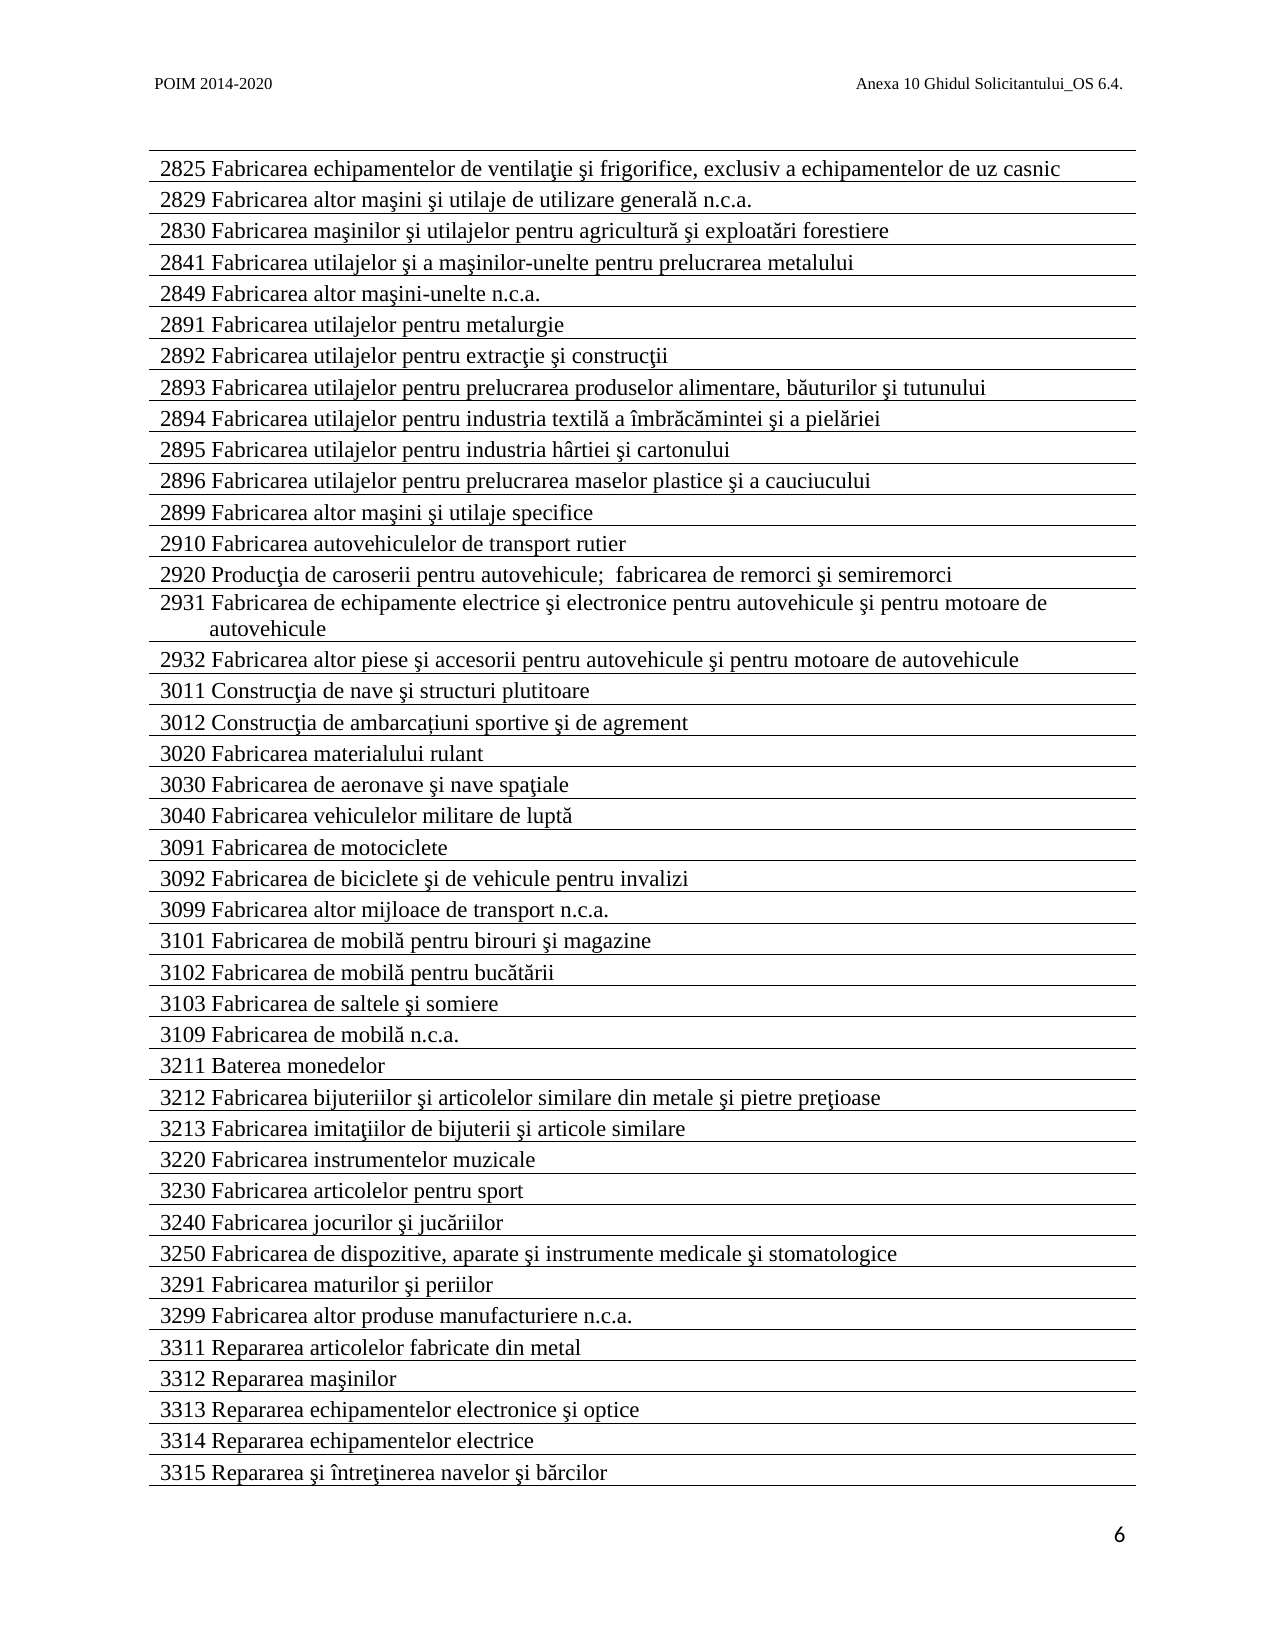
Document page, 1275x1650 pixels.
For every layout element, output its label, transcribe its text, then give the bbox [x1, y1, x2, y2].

table_cell 3240 Fabricarea jocurilor şi jucăriilor [149, 1205, 1136, 1235]
table_cell 3101 Fabricarea de mobilă pentru birouri şi magazine [149, 924, 1136, 954]
table_cell 2910 Fabricarea autovehiculelor de transport rutier [149, 526, 1136, 556]
table_cell 2892 Fabricarea utilajelor pentru extracţie şi construcţii [149, 339, 1136, 369]
table_cell 3313 Repararea echipamentelor electronice şi optice [149, 1392, 1136, 1422]
table_cell 2849 Fabricarea altor maşini-unelte n.c.a. [149, 276, 1136, 306]
table_cell 2894 Fabricarea utilajelor pentru industria textilă a îmbrăcămintei şi a pielăriei [149, 401, 1136, 431]
table_cell 2830 Fabricarea maşinilor şi utilajelor pentru agricultură şi exploatări forestiere [149, 214, 1136, 244]
table_cell 3299 Fabricarea altor produse manufacturiere n.c.a. [149, 1299, 1136, 1329]
table_cell 3250 Fabricarea de dispozitive, aparate şi instrumente medicale şi stomatologice [149, 1236, 1136, 1266]
table_cell 3312 Repararea maşinilor [149, 1361, 1136, 1391]
table_cell 2841 Fabricarea utilajelor şi a maşinilor-unelte pentru prelucrarea metalului [149, 245, 1136, 275]
table_cell 3011 Construcţia de nave şi structuri plutitoare [149, 674, 1136, 704]
table_cell 3092 Fabricarea de biciclete şi de vehicule pentru invalizi [149, 861, 1136, 891]
table_cell 3314 Repararea echipamentelor electrice [149, 1424, 1136, 1454]
table_cell 2891 Fabricarea utilajelor pentru metalurgie [149, 307, 1136, 337]
table_cell 3213 Fabricarea imitaţiilor de bijuterii şi articole similare [149, 1111, 1136, 1141]
table_cell 3230 Fabricarea articolelor pentru sport [149, 1174, 1136, 1204]
table_cell 2895 Fabricarea utilajelor pentru industria hârtiei şi cartonului [149, 432, 1136, 462]
table_cell 3102 Fabricarea de mobilă pentru bucătării [149, 955, 1136, 985]
table_cell 3315 Repararea şi întreţinerea navelor şi bărcilor [149, 1455, 1136, 1485]
table_cell 2932 Fabricarea altor piese şi accesorii pentru autovehicule şi pentru motoare de autovehicule [149, 642, 1136, 672]
table_cell 3212 Fabricarea bijuteriilor şi articolelor similare din metale şi pietre preţioase [149, 1080, 1136, 1110]
table_cell 3291 Fabricarea maturilor şi periilor [149, 1267, 1136, 1297]
table_cell 2920 Producţia de caroserii pentru autovehicule; fabricarea de remorci şi semiremorci [149, 557, 1136, 587]
table_cell 2896 Fabricarea utilajelor pentru prelucrarea maselor plastice şi a cauciucului [149, 464, 1136, 494]
table_cell 3220 Fabricarea instrumentelor muzicale [149, 1142, 1136, 1172]
table_cell 3211 Baterea monedelor [149, 1049, 1136, 1079]
table_cell 3091 Fabricarea de motociclete [149, 830, 1136, 860]
table_cell 3020 Fabricarea materialului rulant [149, 736, 1136, 766]
table_cell 3012 Construcţia de ambarcațiuni sportive şi de agrement [149, 705, 1136, 735]
table_cell 2931 Fabricarea de echipamente electrice şi electronice pentru autovehicule şi pentru motoare de autovehicule [149, 589, 1136, 641]
table_cell 3030 Fabricarea de aeronave şi nave spaţiale [149, 767, 1136, 797]
table_cell 3311 Repararea articolelor fabricate din metal [149, 1330, 1136, 1360]
table_cell 2899 Fabricarea altor maşini şi utilaje specifice [149, 495, 1136, 525]
table_cell 2893 Fabricarea utilajelor pentru prelucrarea produselor alimentare, băuturilor şi tutunului [149, 370, 1136, 400]
table_cell 2829 Fabricarea altor maşini şi utilaje de utilizare generală n.c.a. [149, 182, 1136, 212]
table_cell 3040 Fabricarea vehiculelor militare de luptă [149, 799, 1136, 829]
table_cell 2825 Fabricarea echipamentelor de ventilaţie şi frigorifice, exclusiv a echipamentelor de uz casnic [149, 151, 1136, 181]
table_cell 3109 Fabricarea de mobilă n.c.a. [149, 1017, 1136, 1047]
table_cell 3099 Fabricarea altor mijloace de transport n.c.a. [149, 892, 1136, 922]
table_cell 3103 Fabricarea de saltele şi somiere [149, 986, 1136, 1016]
